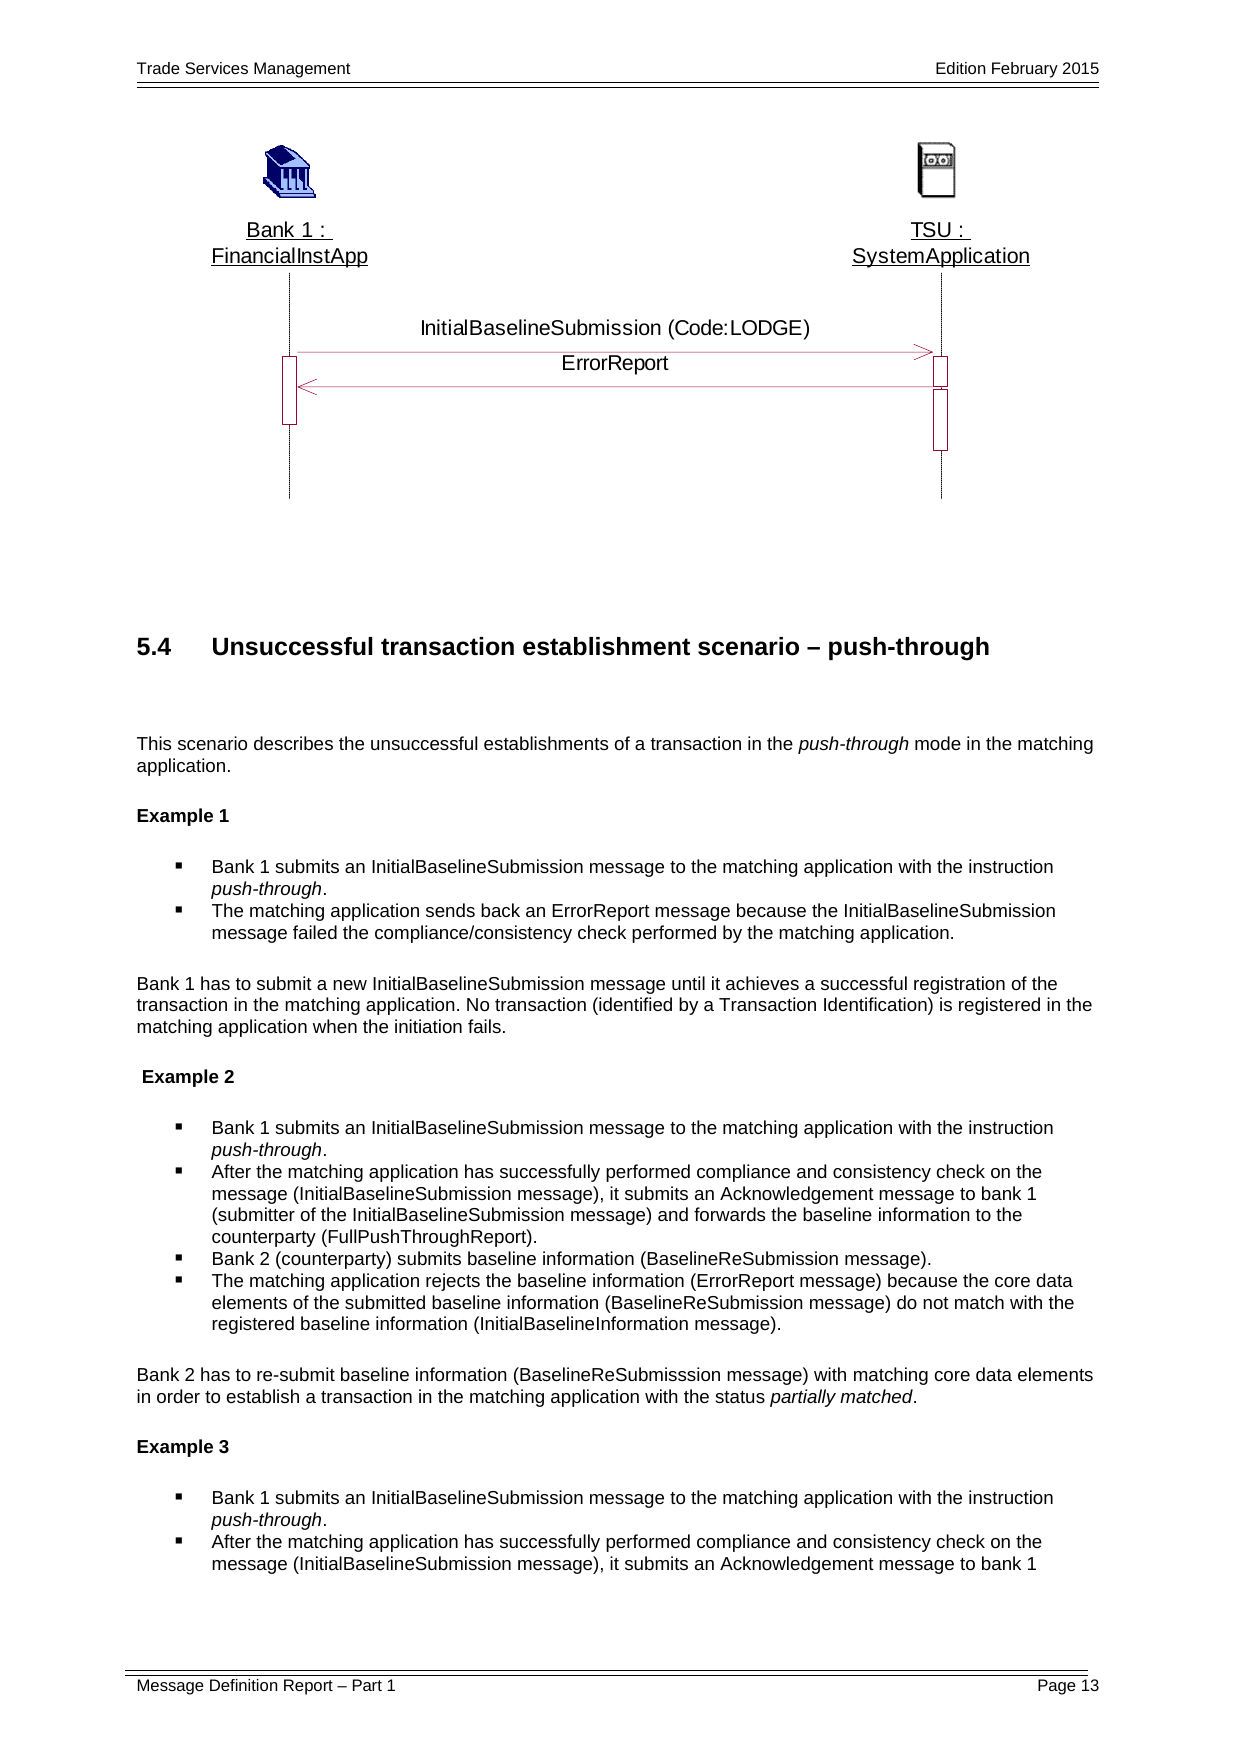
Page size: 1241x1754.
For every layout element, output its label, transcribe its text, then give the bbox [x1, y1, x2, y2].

list The matching application rejects the baseline information (ErrorReport message) because the core data elements of the submitted baseline information (BaselineReSubmission message) do not match with the registered baseline information (InitialBaselineInformation message). [174, 1269, 1104, 1335]
text Example 2 [136, 1066, 1104, 1088]
text Example 1 [136, 805, 1104, 827]
list Bank 1 submits an InitialBaselineSubmission message to the matching application with the instruction push-through. [174, 1117, 1104, 1161]
list Bank 2 (counterparty) submits baseline information (BaselineReSubmission message). [174, 1247, 1104, 1269]
list The matching application sends back an ErrorReport message because the InitialBaselineSubmission message failed the compliance/consistency check performed by the matching application. [174, 899, 1104, 943]
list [174, 1531, 1104, 1574]
text Bank 1 has to submit a new InitialBaselineSubmission message until it achieves a successful registration of the transaction in the matching application. No transaction (identified by a Transaction Identification) is registered in the matching application when the initiation fails. [136, 972, 1104, 1037]
text This scenario describes the unsuccessful establishments of a transaction in the push-through mode in the matching application. [136, 733, 1104, 776]
list Bank 1 submits an InitialBaselineSubmission message to the matching application with the instruction push-through. [174, 856, 1104, 899]
subtitle Unsuccessful transaction establishment scenario – push-through [136, 632, 1104, 660]
text Example 3 [136, 1436, 1104, 1458]
text Bank 2 has to re-submit baseline information (BaselineReSubmisssion message) with matching core data elements in order to establish a transaction in the matching application with the status partially matched. [136, 1364, 1104, 1407]
list Bank 1 submits an InitialBaselineSubmission message to the matching application with the instruction push-through. [174, 1487, 1104, 1531]
